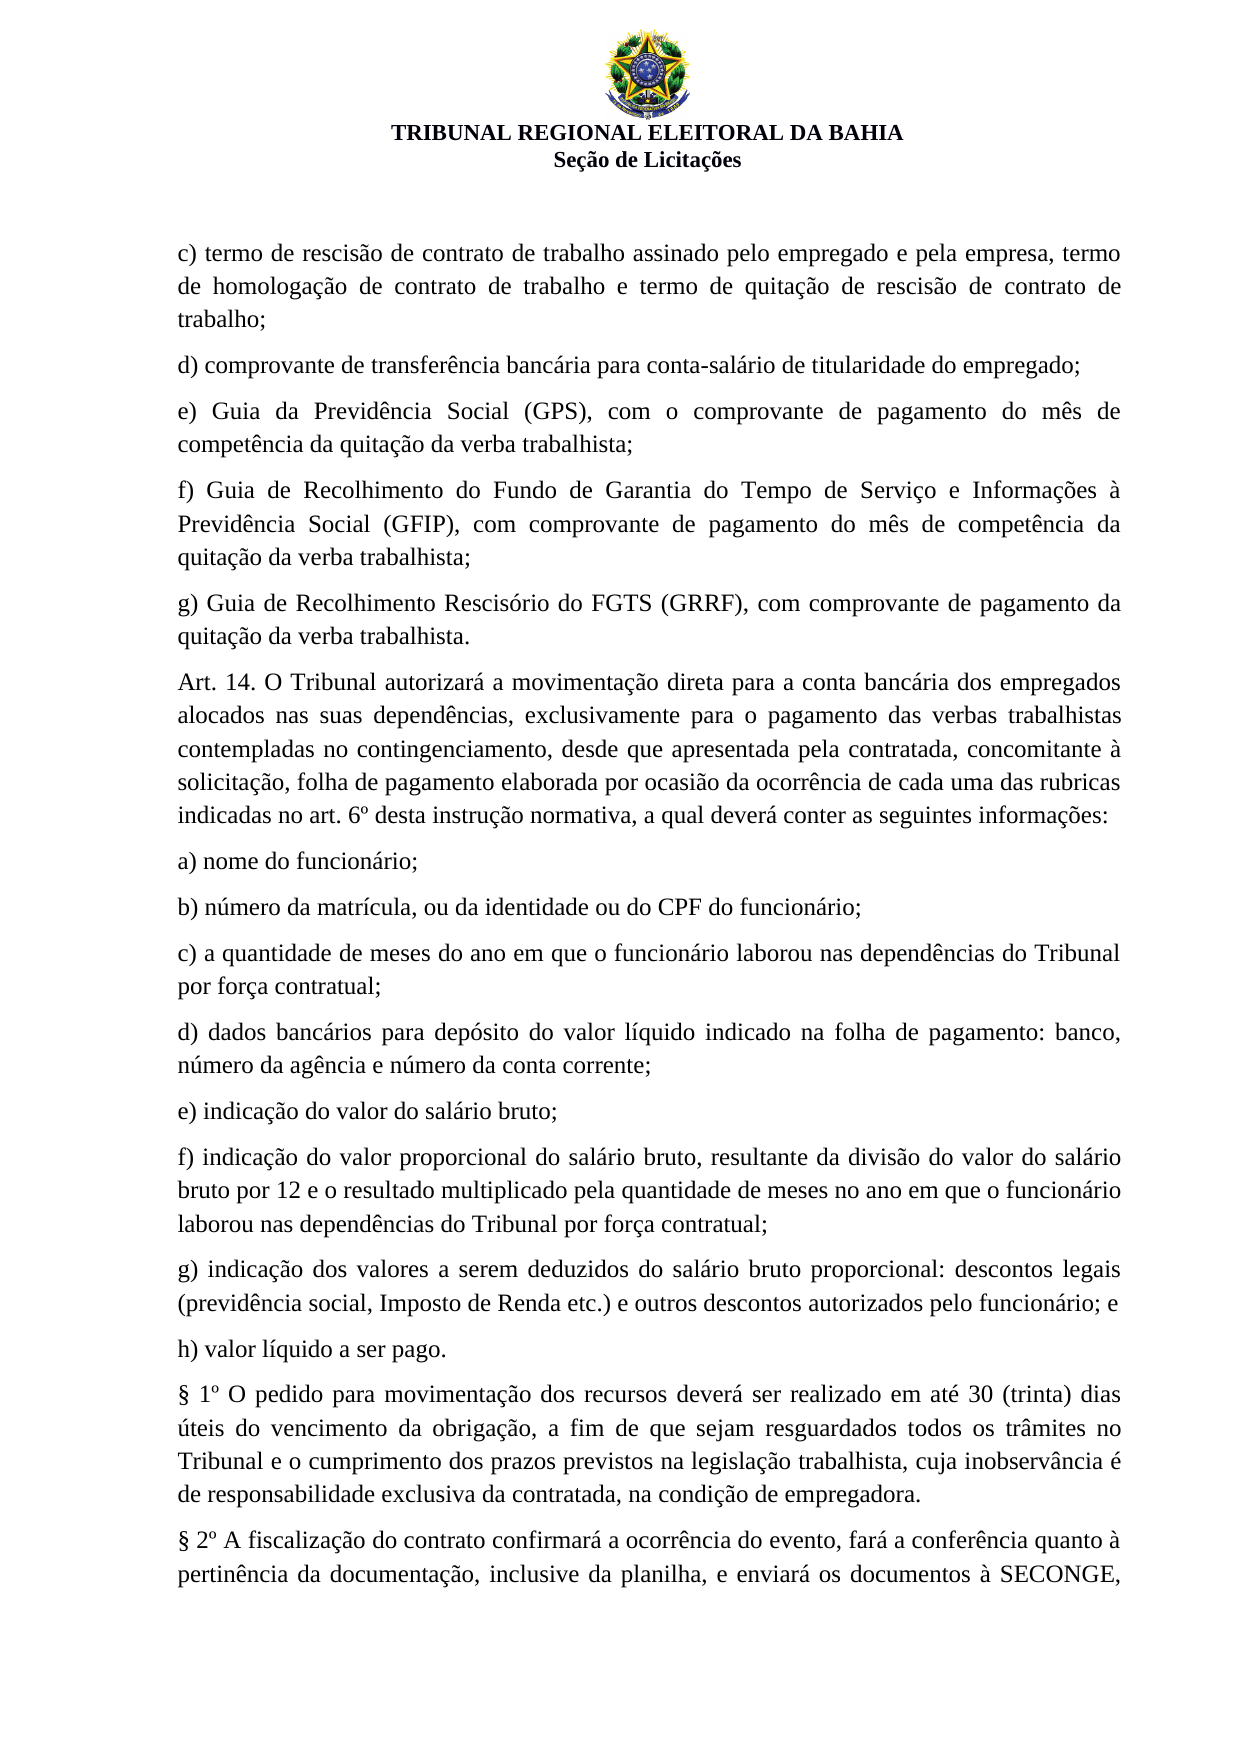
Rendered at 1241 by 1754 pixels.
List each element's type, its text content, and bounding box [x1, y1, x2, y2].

text f) Guia de Recolhimento do Fundo de Garantia do Tempo de Serviço e Informações à Previdência Social (GFIP), com comprovante de pagamento do mês de competência da quitação da verba trabalhista; [177, 472, 1122, 572]
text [177, 1522, 1122, 1589]
text c) a quantidade de meses do ano em que o funcionário laborou nas dependências do Tribunal por força contratual; [177, 934, 1122, 1001]
text c) termo de rescisão de contrato de trabalho assinado pelo empregado e pela empresa, termo de homologação de contrato de trabalho e termo de quitação de rescisão de contrato de trabalho; [177, 234, 1122, 334]
text d) comprovante de transferência bancária para conta-salário de titularidade do empregado; [177, 347, 1122, 380]
text g) indicação dos valores a serem deduzidos do salário bruto proporcional: descontos legais (previdência social, Imposto de Renda etc.) e outros descontos autorizados pelo funcionário; e [177, 1251, 1122, 1318]
text e) Guia da Previdência Social (GPS), com o comprovante de pagamento do mês de competência da quitação da verba trabalhista; [177, 393, 1122, 459]
text f) indicação do valor proporcional do salário bruto, resultante da divisão do valor do salário bruto por 12 e o resultado multiplicado pela quantidade de meses no ano em que o funcionário laborou nas dependências do Tribunal por força contratual; [177, 1139, 1122, 1239]
text d) dados bancários para depósito do valor líquido indicado na folha de pagamento: banco, número da agência e número da conta corrente; [177, 1014, 1122, 1080]
text h) valor líquido a ser pago. [177, 1330, 1122, 1364]
text g) Guia de Recolhimento Rescisório do FGTS (GRRF), com comprovante de pagamento da quitação da verba trabalhista. [177, 584, 1122, 651]
text § 1º O pedido para movimentação dos recursos deverá ser realizado em até 30 (trinta) dias úteis do vencimento da obrigação, a fim de que sejam resguardados todos os trâmites no Tribunal e o cumprimento dos prazos previstos na legislação trabalhista, cuja inobservância é de responsabilidade exclusiva da contratada, na condição de empregadora. [177, 1376, 1122, 1509]
text a) nome do funcionário; [177, 843, 1122, 876]
text e) indicação do valor do salário bruto; [177, 1093, 1122, 1126]
text b) número da matrícula, ou da identidade ou do CPF do funcionário; [177, 889, 1122, 922]
text Art. 14. O Tribunal autorizará a movimentação direta para a conta bancária dos empregados alocados nas suas dependências, exclusivamente para o pagamento das verbas trabalhistas contempladas no contingenciamento, desde que apresentada pela contratada, concomitante à solicitação, folha de pagamento elaborada por ocasião da ocorrência de cada uma das rubricas indicadas no art. 6º desta instrução normativa, a qual deverá conter as seguintes informações: [177, 664, 1122, 830]
